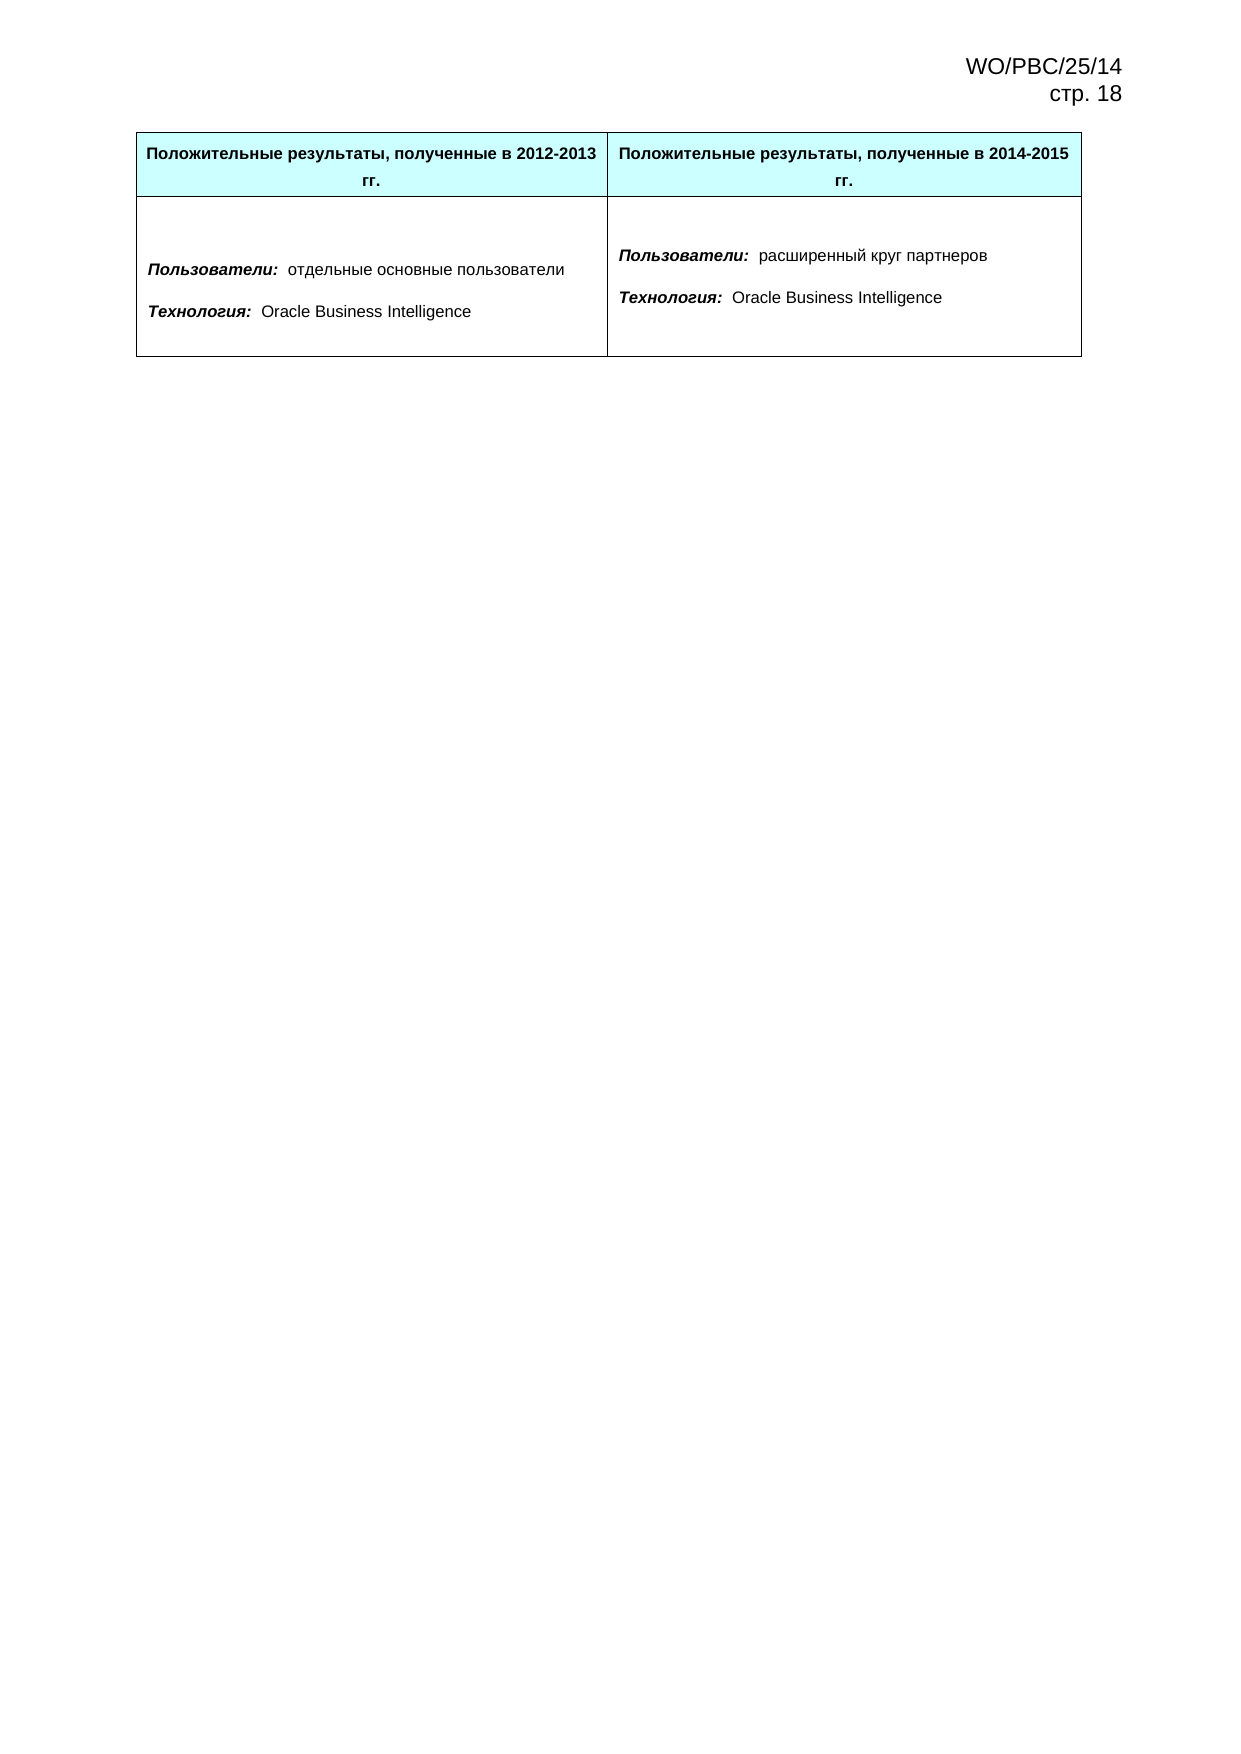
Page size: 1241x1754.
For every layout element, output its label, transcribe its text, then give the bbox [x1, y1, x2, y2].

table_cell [608, 197, 1081, 356]
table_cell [137, 197, 607, 356]
table_header Положительные результаты, полученные в 2012-2013 гг. [137, 133, 607, 196]
table_header Положительные результаты, полученные в 2014-2015 гг. [608, 133, 1081, 196]
